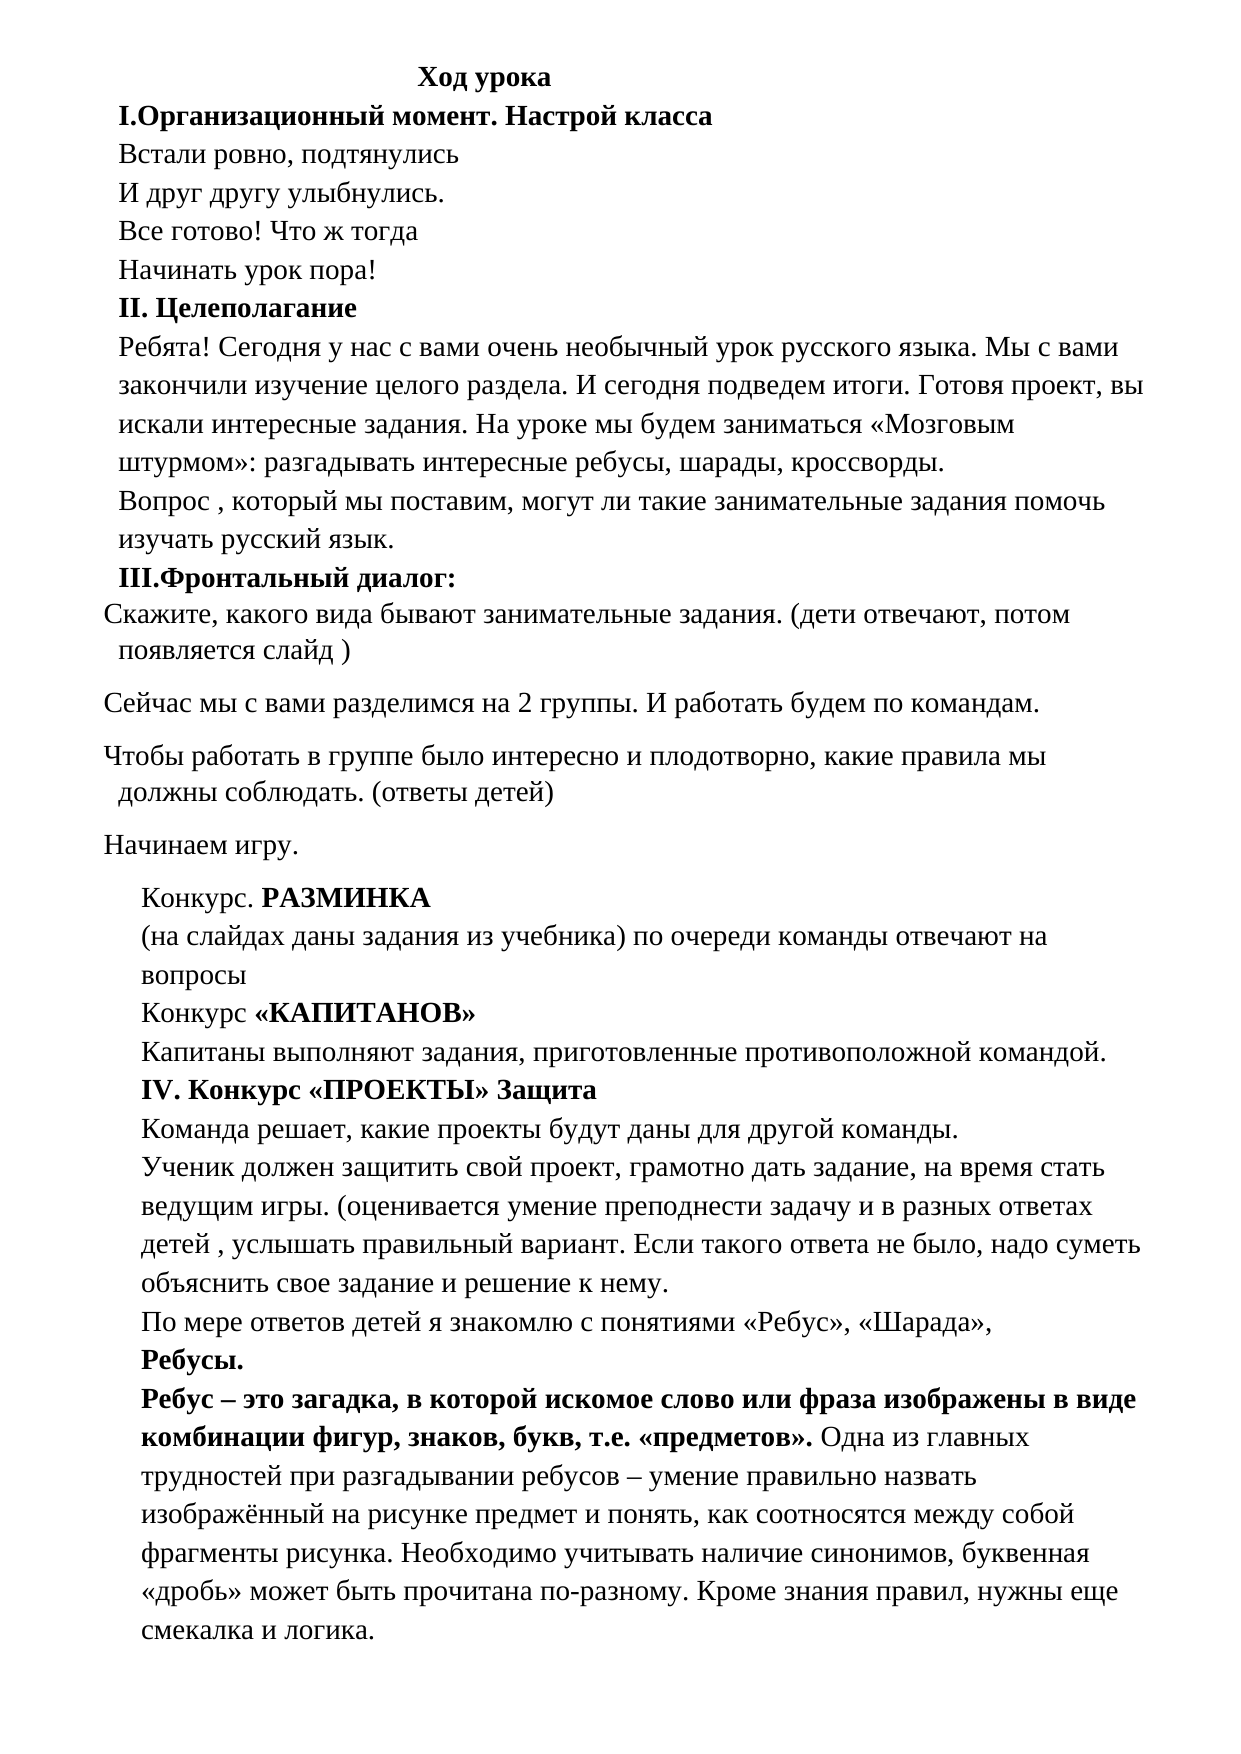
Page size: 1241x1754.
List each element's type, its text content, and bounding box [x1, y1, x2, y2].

list Ребус – это загадка, в которой искомое слово или фраза изображены в виде комбинации фигур, знаков, букв, т.е. «предметов». Одна из главных трудностей при разгадывании ребусов – умение правильно назвать изображённый на рисунке предмет и понять, как соотносятся между собой фрагменты рисунка. Необходимо учитывать наличие синонимов, буквенная «дробь» может быть прочитана по-разному. Кроме знания правил, нужны еще смекалка и логика. [141, 1381, 1152, 1646]
text Все готово! Что ж тогда [118, 213, 1152, 247]
text Скажите, какого вида бывают занимательные задания. (дети отвечают, потом появляется слайд ) [103, 596, 1152, 666]
list (на слайдах даны задания из учебника) по очереди команды отвечают на вопросы [141, 918, 1152, 990]
text Начинаем игру. [103, 827, 1152, 861]
text И друг другу улыбнулись. [118, 175, 1152, 208]
text Ход урока [118, 59, 1152, 93]
list Капитаны выполняют задания, приготовленные противоположной командой. [141, 1034, 1152, 1067]
list Конкурс. РАЗМИНКА [141, 880, 1152, 913]
text II. Целеполагание [118, 290, 1152, 324]
text Вопрос , который мы поставим, могут ли такие занимательные задания помочь изучать русский язык. [118, 483, 1152, 555]
list По мере ответов детей я знакомлю с понятиями «Ребус», «Шарада», [141, 1304, 1152, 1337]
text Чтобы работать в группе было интересно и плодотворно, какие правила мы должны соблюдать. (ответы детей) [103, 738, 1152, 808]
text Ребята! Сегодня у нас с вами очень необычный урок русского языка. Мы с вами закончили изучение целого раздела. И сегодня подведем итоги. Готовя проект, вы искали интересные задания. На уроке мы будем заниматься «Мозговым штурмом»: разгадывать интересные ребусы, шарады, кроссворды. [118, 329, 1152, 478]
list Ребусы. [141, 1342, 1152, 1376]
text Сейчас мы с вами разделимся на 2 группы. И работать будем по командам. [103, 685, 1152, 719]
list Команда решает, какие проекты будут даны для другой команды. [141, 1111, 1152, 1144]
text III.Фронтальный диалог: [118, 560, 1152, 594]
list Ученик должен защитить свой проект, грамотно дать задание, на время стать ведущим игры. (оценивается умение преподнести задачу и в разных ответах детей , услышать правильный вариант. Если такого ответа не было, надо суметь объяснить свое задание и решение к нему. [141, 1149, 1152, 1299]
list Конкурс «КАПИТАНОВ» [141, 995, 1152, 1029]
list IV. Конкурс «ПРОЕКТЫ» Защита [141, 1072, 1152, 1106]
text Встали ровно, подтянулись [118, 136, 1152, 170]
text Начинать урок пора! [118, 252, 1152, 285]
text I.Организационный момент. Настрой класса [118, 98, 1152, 131]
